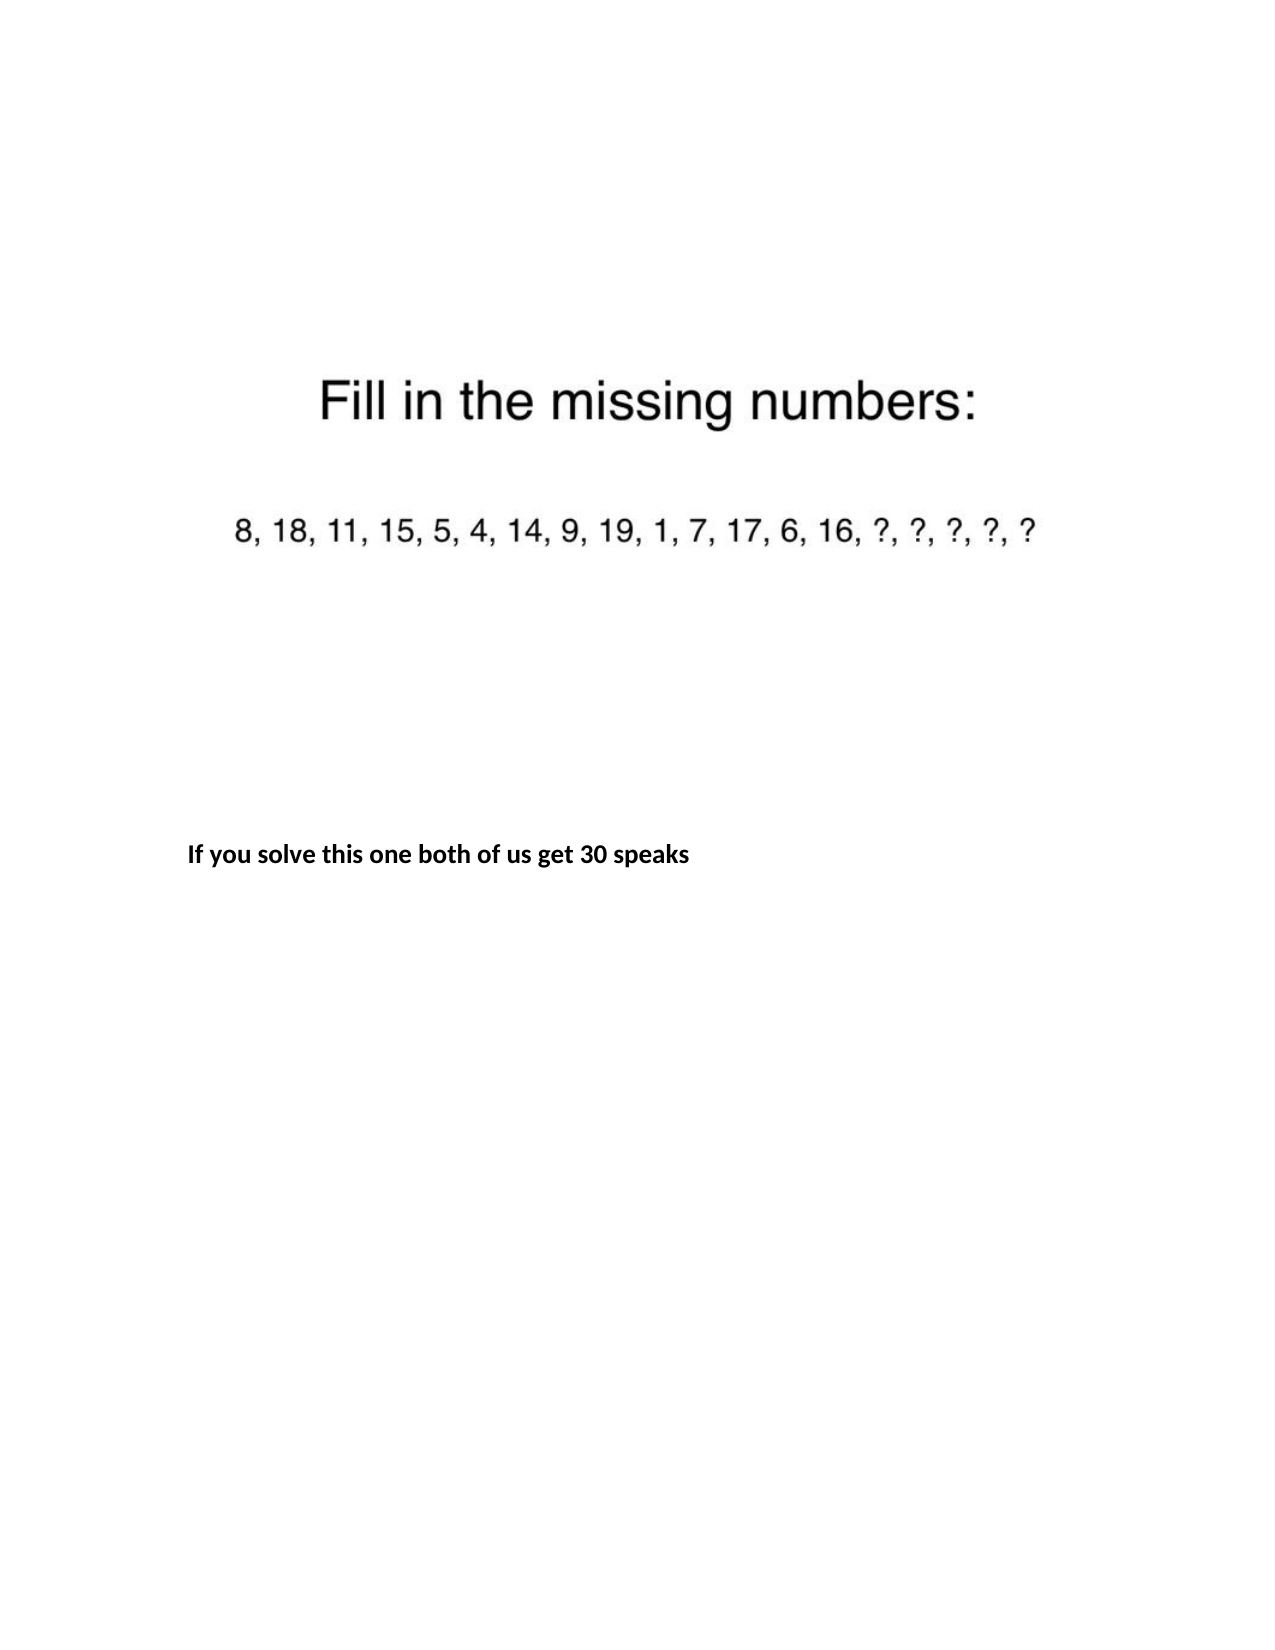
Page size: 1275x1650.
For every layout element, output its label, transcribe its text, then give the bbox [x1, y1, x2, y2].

subtitle If you solve this one both of us get 30 speaks [187, 838, 1087, 871]
picture [187, 154, 1088, 830]
